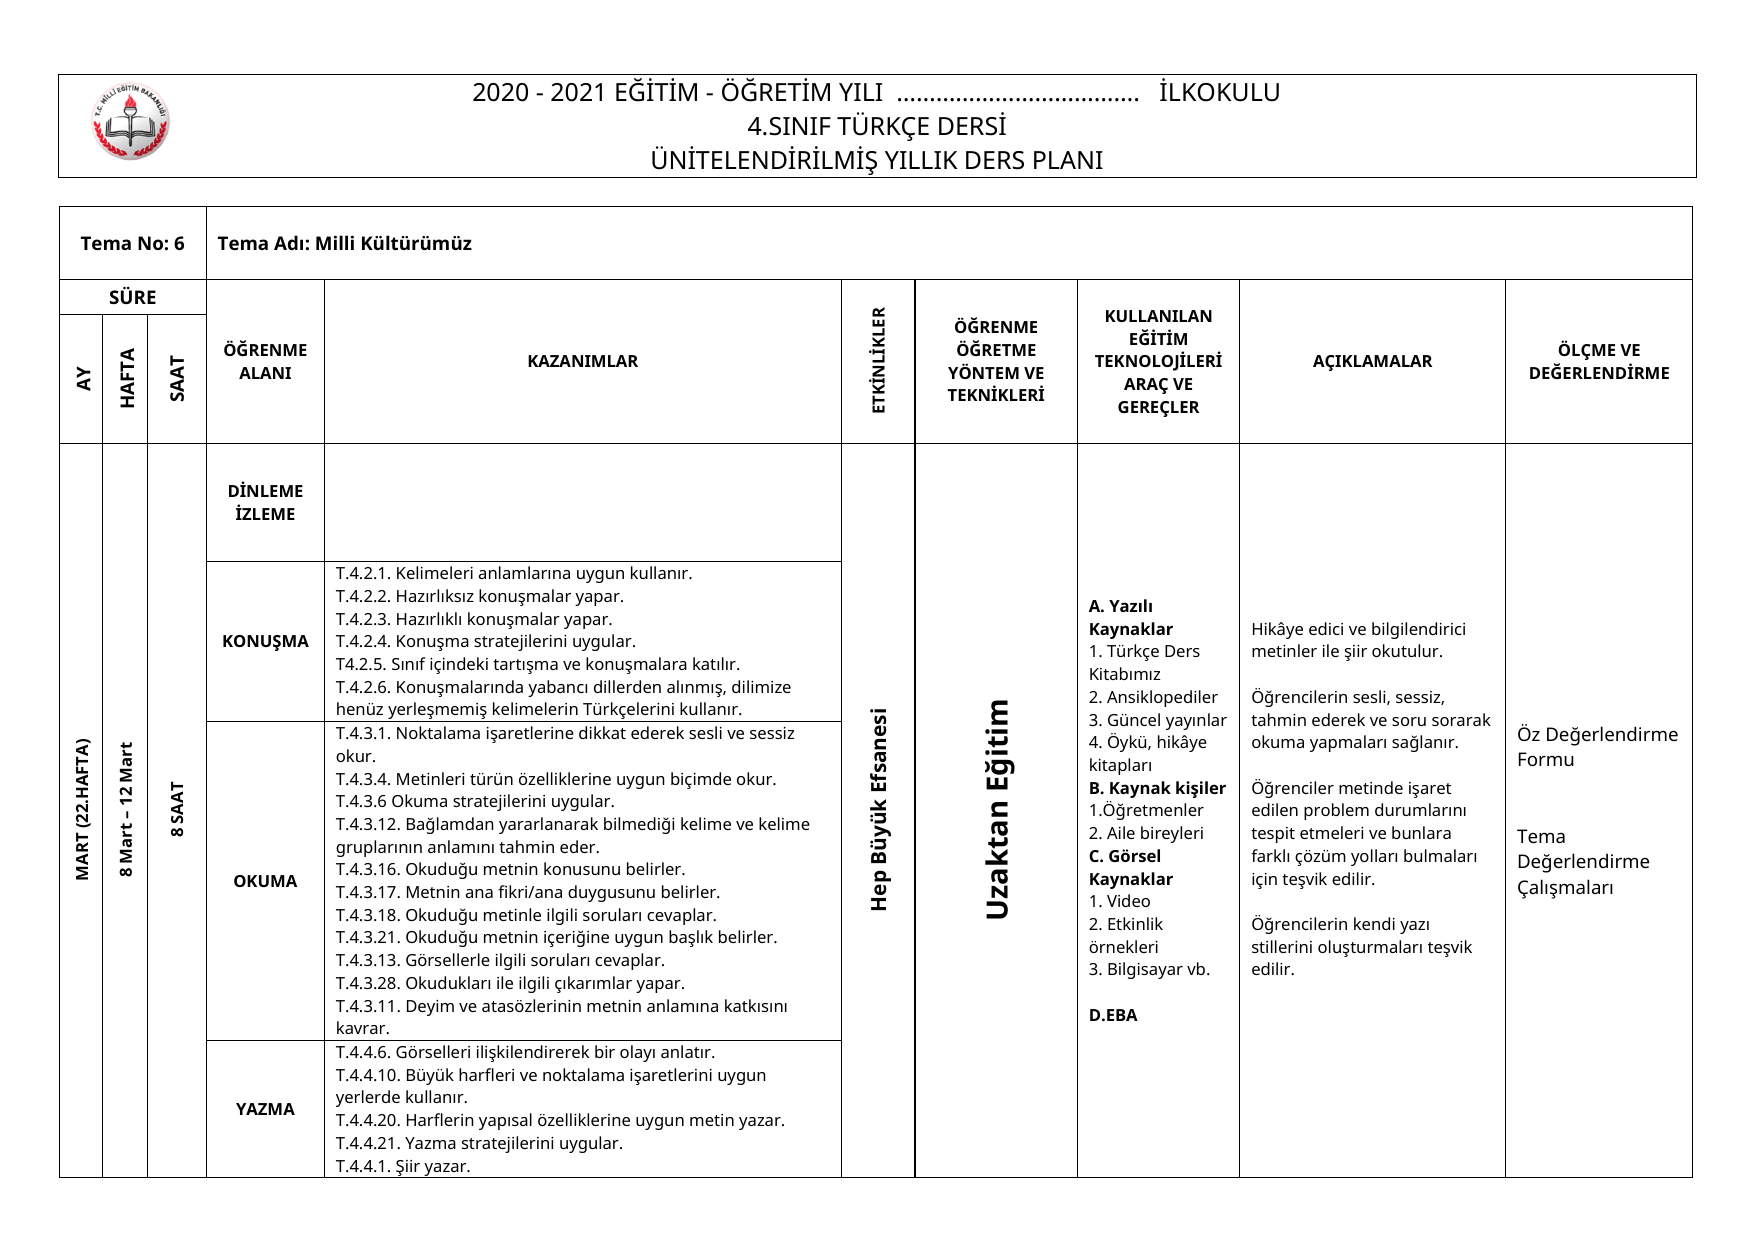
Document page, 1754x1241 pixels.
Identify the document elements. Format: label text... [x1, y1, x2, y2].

table_cell T.4.3.1. Noktalama işaretlerine dikkat ederek sesli ve sessiz okur. T.4.3.4. Metinleri türün özelliklerine uygun biçimde okur. T.4.3.6 Okuma stratejilerini uygular. T.4.3.12. Bağlamdan yararlanarak bilmediği kelime ve kelime gruplarının anlamını tahmin eder. T.4.3.16. Okuduğu metnin konusunu belirler. T.4.3.17. Metnin ana fikri/ana duygusunu belirler. T.4.3.18. Okuduğu metinle ilgili soruları cevaplar. T.4.3.21. Okuduğu metnin içeriğine uygun başlık belirler. T.4.3.13. Görsellerle ilgili soruları cevaplar. T.4.3.28. Okudukları ile ilgili çıkarımlar yapar. T.4.3.11. Deyim ve atasözlerinin metnin anlamına katkısını kavrar. [325, 722, 841, 1040]
table_header Tema Adı: Milli Kültürümüz [207, 207, 1692, 279]
table_cell ÖLÇME VE DEĞERLENDİRME [1506, 280, 1692, 443]
table_cell Uzaktan Eğitim [916, 444, 1077, 1177]
table_cell AY [60, 315, 102, 443]
table_cell KONUŞMA [207, 562, 324, 721]
table_cell AÇIKLAMALAR [1240, 280, 1505, 443]
table_cell SAAT [148, 315, 206, 443]
table_cell OKUMA [207, 722, 324, 1040]
table_cell [325, 444, 841, 561]
table_cell ÖĞRENME ÖĞRETME YÖNTEM VE TEKNİKLERİ [916, 280, 1077, 443]
table_cell HAFTA [103, 315, 147, 443]
table_cell 8 Mart – 12 Mart [103, 444, 147, 1177]
table_cell YAZMA [207, 1041, 324, 1177]
table_cell Hikâye edici ve bilgilendirici metinler ile şiir okutulur. Öğrencilerin sesli, sessiz, tahmin ederek ve soru sorarak okuma yapmaları sağlanır. Öğrenciler metinde işaret edilen problem durumlarını tespit etmeleri ve bunlara farklı çözüm yolları bulmaları için teşvik edilir. Öğrencilerin kendi yazı stillerini oluşturmaları teşvik edilir. [1240, 444, 1505, 1177]
table_cell KULLANILAN EĞİTİM TEKNOLOJİLERİ ARAÇ VE GEREÇLER [1078, 280, 1239, 443]
table_cell MART (22.HAFTA) [60, 444, 102, 1177]
table_cell T.4.4.6. Görselleri ilişkilendirerek bir olayı anlatır. T.4.4.10. Büyük harfleri ve noktalama işaretlerini uygun yerlerde kullanır. T.4.4.20. Harflerin yapısal özelliklerine uygun metin yazar. T.4.4.21. Yazma stratejilerini uygular. T.4.4.1. Şiir yazar. [325, 1041, 841, 1177]
table_cell KAZANIMLAR [325, 280, 841, 443]
table_cell ÖĞRENME ALANI [207, 280, 324, 443]
table_cell 8 SAAT [148, 444, 206, 1177]
table_cell DİNLEME İZLEME [207, 444, 324, 561]
table_cell T.4.2.1. Kelimeleri anlamlarına uygun kullanır. T.4.2.2. Hazırlıksız konuşmalar yapar. T.4.2.3. Hazırlıklı konuşmalar yapar. T.4.2.4. Konuşma stratejilerini uygular. T4.2.5. Sınıf içindeki tartışma ve konuşmalara katılır. T.4.2.6. Konuşmalarında yabancı dillerden alınmış, dilimize henüz yerleşmemiş kelimelerin Türkçelerini kullanır. [325, 562, 841, 721]
table_header Tema No: 6 [60, 207, 206, 279]
picture [85, 77, 175, 167]
table_cell SÜRE [60, 280, 206, 314]
table_cell Hep Büyük Efsanesi [842, 444, 914, 1177]
table_cell ETKİNLİKLER [842, 280, 914, 443]
table_cell A. Yazılı Kaynaklar 1. Türkçe Ders Kitabımız 2. Ansiklopediler 3. Güncel yayınlar 4. Öykü, hikâye kitapları B. Kaynak kişiler 1.Öğretmenler 2. Aile bireyleri C. Görsel Kaynaklar 1. Video 2. Etkinlik örnekleri 3. Bilgisayar vb. D.EBA [1078, 444, 1239, 1177]
table_cell Öz Değerlendirme Formu Tema Değerlendirme Çalışmaları [1506, 444, 1692, 1177]
